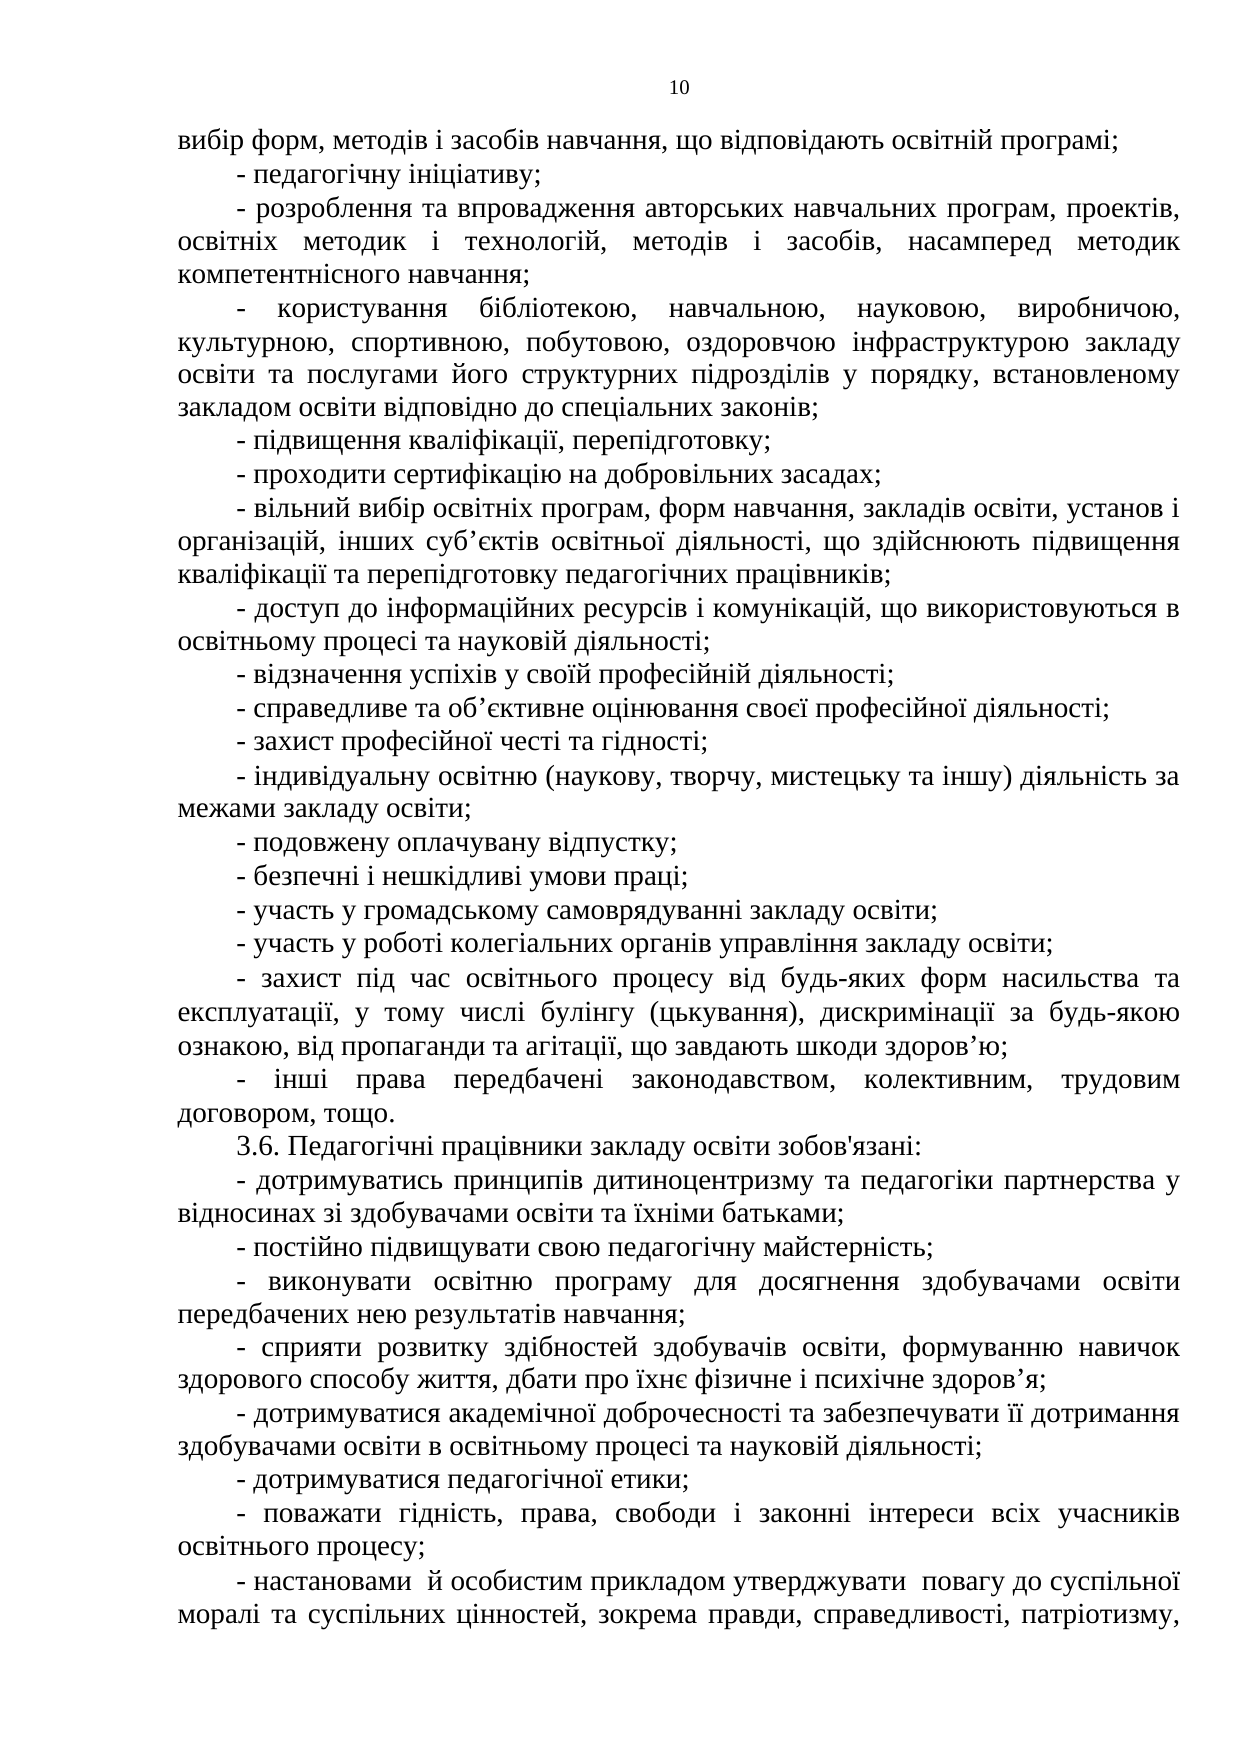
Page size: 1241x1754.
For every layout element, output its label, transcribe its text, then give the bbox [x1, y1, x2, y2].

text - поважати гідність, права, свободи і законні інтереси всіх учасників освітнього процесу; [177, 1497, 1181, 1562]
text - дотримуватися академічної доброчесності та забезпечувати її дотримання здобувачами освіти в освітньому процесі та науковій діяльності; [177, 1397, 1181, 1462]
text - справедливе та об’єктивне оцінювання своєї професійної діяльності; [177, 691, 1181, 724]
text - підвищення кваліфікації, перепідготовку; [177, 423, 1181, 456]
text - відзначення успіхів у своїй професійній діяльності; [177, 657, 1181, 690]
text - проходити сертифікацію на добровільних засадах; [177, 456, 1181, 490]
text - інші права передбачені законодавством, колективним, трудовим договором, тощо. [177, 1061, 1181, 1128]
text - дотримуватись принципів дитиноцентризму та педагогіки партнерства у відносинах зі здобувачами освіти та їхніми батьками; [177, 1162, 1181, 1229]
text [177, 1564, 1181, 1629]
text - вільний вибір освітніх програм, форм навчання, закладів освіти, установ і організацій, інших суб’єктів освітньої діяльності, що здійснюють підвищення кваліфікації та перепідготовку педагогічних працівників; [177, 491, 1181, 590]
text 3.6. Педагогічні працівники закладу освіти зобов'язані: [177, 1128, 1181, 1162]
text - користування бібліотекою, навчальною, науковою, виробничою, культурною, спортивною, побутовою, оздоровчою інфраструктурою закладу освіти та послугами його структурних підрозділів у порядку, встановленому закладом освіти відповідно до спеціальних законів; [177, 292, 1181, 423]
text - захист професійної честі та гідності; [177, 724, 1181, 757]
text - доступ до інформаційних ресурсів і комунікацій, що використовуються в освітньому процесі та науковій діяльності; [177, 592, 1181, 657]
text - виконувати освітню програму для досягнення здобувачами освіти передбачених нею результатів навчання; [177, 1265, 1181, 1330]
text - індивідуальну освітню (наукову, творчу, мистецьку та іншу) діяльність за межами закладу освіти; [177, 759, 1181, 824]
text - дотримуватися педагогічної етики; [177, 1462, 1181, 1495]
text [177, 123, 1181, 156]
text - сприяти розвитку здібностей здобувачів освіти, формуванню навичок здорового способу життя, дбати про їхнє фізичне і психічне здоров’я; [177, 1330, 1181, 1395]
text - захист під час освітнього процесу від будь-яких форм насильства та експлуатації, у тому числі булінгу (цькування), дискримінації за будь-якою ознакою, від пропаганди та агітації, що завдають шкоди здоров’ю; [177, 961, 1181, 1061]
text - участь у громадському самоврядуванні закладу освіти; [177, 892, 1181, 926]
text - педагогічну ініціативу; [177, 156, 1181, 190]
text - безпечні і нешкідливі умови праці; [177, 858, 1181, 892]
text - постійно підвищувати свою педагогічну майстерність; [177, 1231, 1181, 1263]
text - участь у роботі колегіальних органів управління закладу освіти; [177, 926, 1181, 959]
text - розроблення та впровадження авторських навчальних програм, проектів, освітніх методик і технологій, методів і засобів, насамперед методик компетентнісного навчання; [177, 191, 1181, 290]
text - подовжену оплачувану відпустку; [177, 826, 1179, 858]
